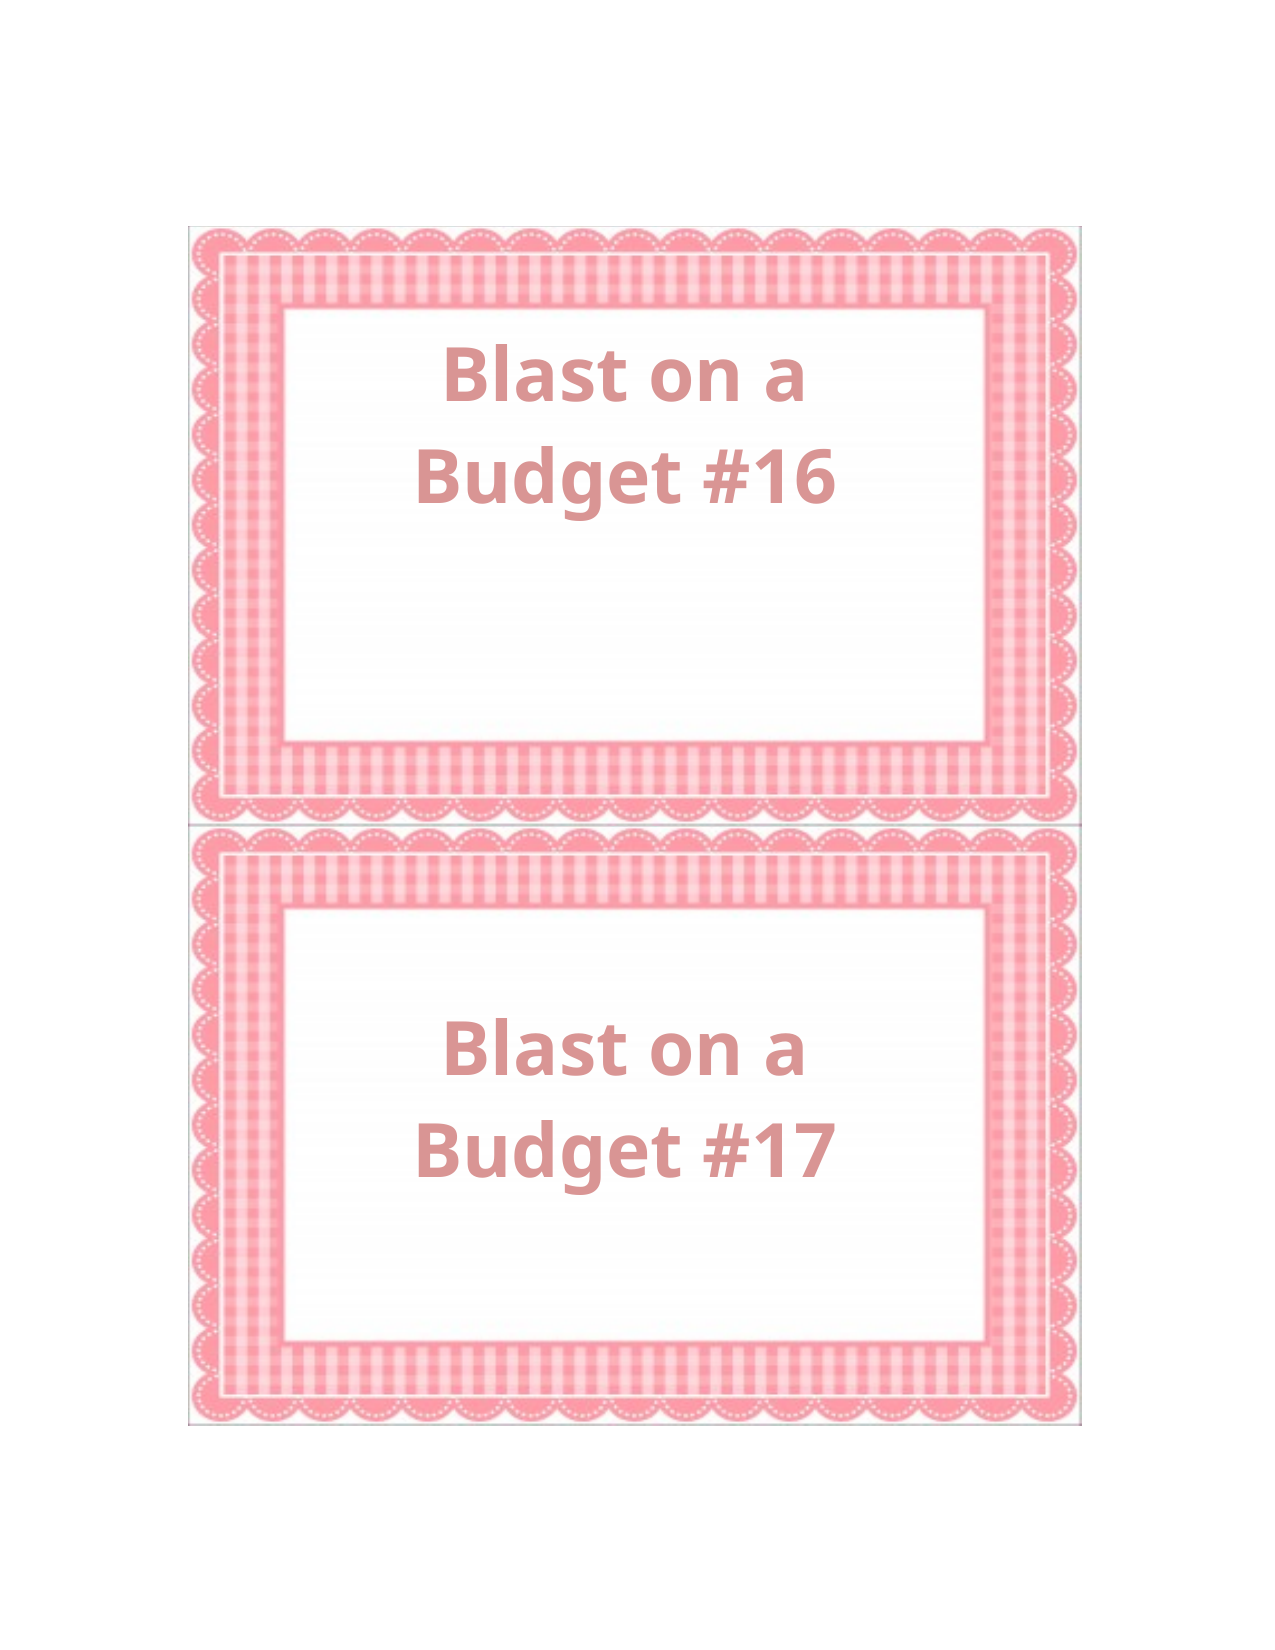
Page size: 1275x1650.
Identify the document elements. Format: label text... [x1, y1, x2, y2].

picture [188, 226, 1082, 1426]
table_cell Blast on a Budget #17 [186, 825, 1078, 1425]
table_cell Blast on a Budget #16 [186, 225, 1078, 825]
